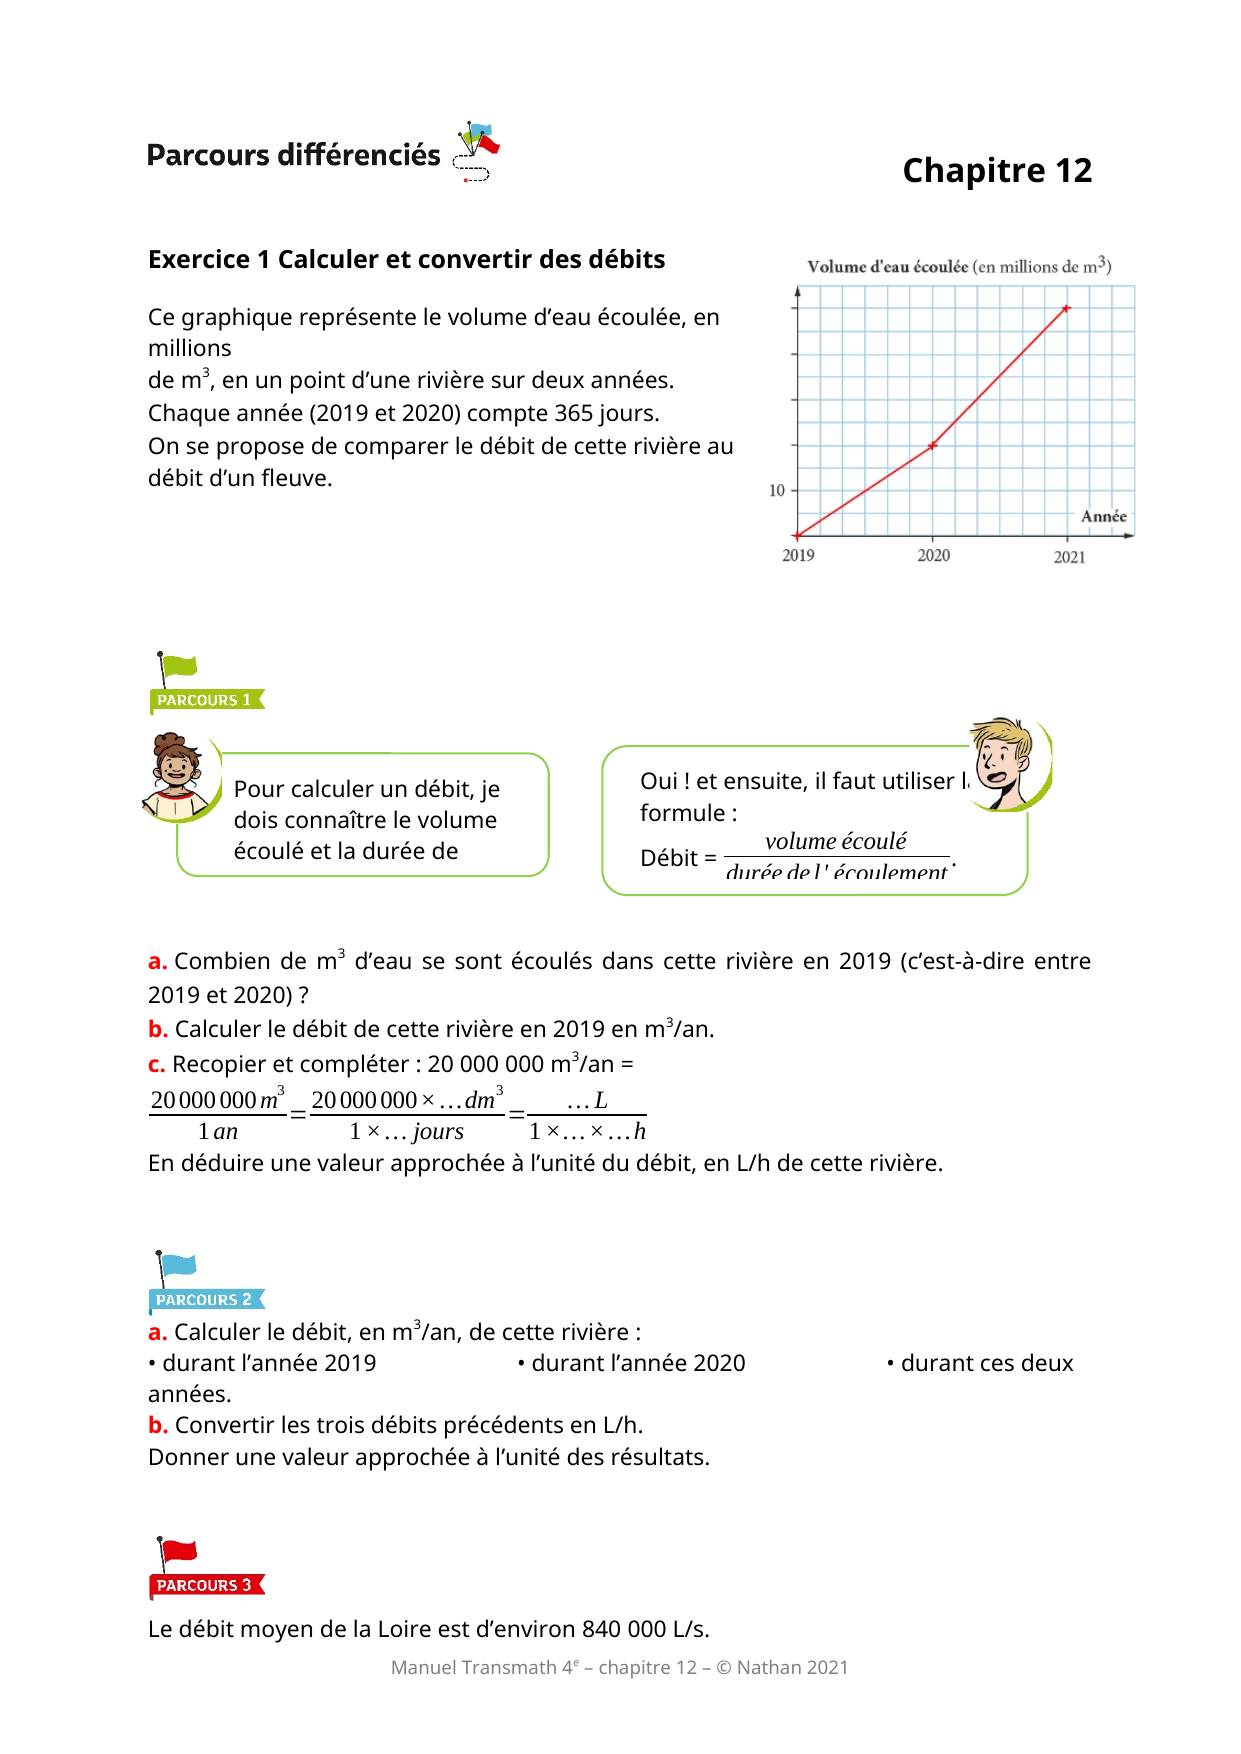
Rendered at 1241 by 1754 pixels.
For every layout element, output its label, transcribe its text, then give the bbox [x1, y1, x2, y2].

text a. Combien de m3 d’eau se sont écoulés dans cette rivière en 2019 (c’est-à-dire entre 2019 et 2020) ? [148, 944, 1093, 1010]
text c. Recopier et compléter : 20 000 000 m3/an = [148, 1048, 1093, 1144]
picture [147, 118, 502, 183]
text Exercice 1 Calculer et convertir des débits [148, 242, 1093, 276]
text Chaque année (2019 et 2020) compte 365 jours. [148, 397, 762, 428]
text On se propose de comparer le débit de cette rivière au débit d’un fleuve. [148, 430, 762, 493]
text b. Convertir les trois débits précédents en L/h. [148, 1409, 1093, 1441]
text Le débit moyen de la Loire est d’environ 840 000 L/s. [148, 1613, 1093, 1644]
text b. Calculer le débit de cette rivière en 2019 en m3/an. [148, 1013, 1093, 1044]
text Ce graphique représente le volume d’eau écoulée, en millions de m3, en un point d’une rivière sur deux années. [148, 301, 762, 395]
picture [147, 651, 266, 716]
picture [147, 1534, 266, 1601]
text • durant l’année 2019 • durant l’année 2020 • durant ces deux années. [148, 1347, 1093, 1409]
picture [147, 1250, 266, 1316]
text En déduire une valeur approchée à l’unité du débit, en L/h de cette rivière. [148, 1147, 1093, 1178]
text Donner une valeur approchée à l’unité des résultats. [148, 1441, 1093, 1472]
text a. Calculer le débit, en m3/an, de cette rivière : [148, 1316, 1093, 1347]
picture [967, 715, 1052, 810]
picture [137, 728, 222, 822]
picture [762, 251, 1138, 568]
